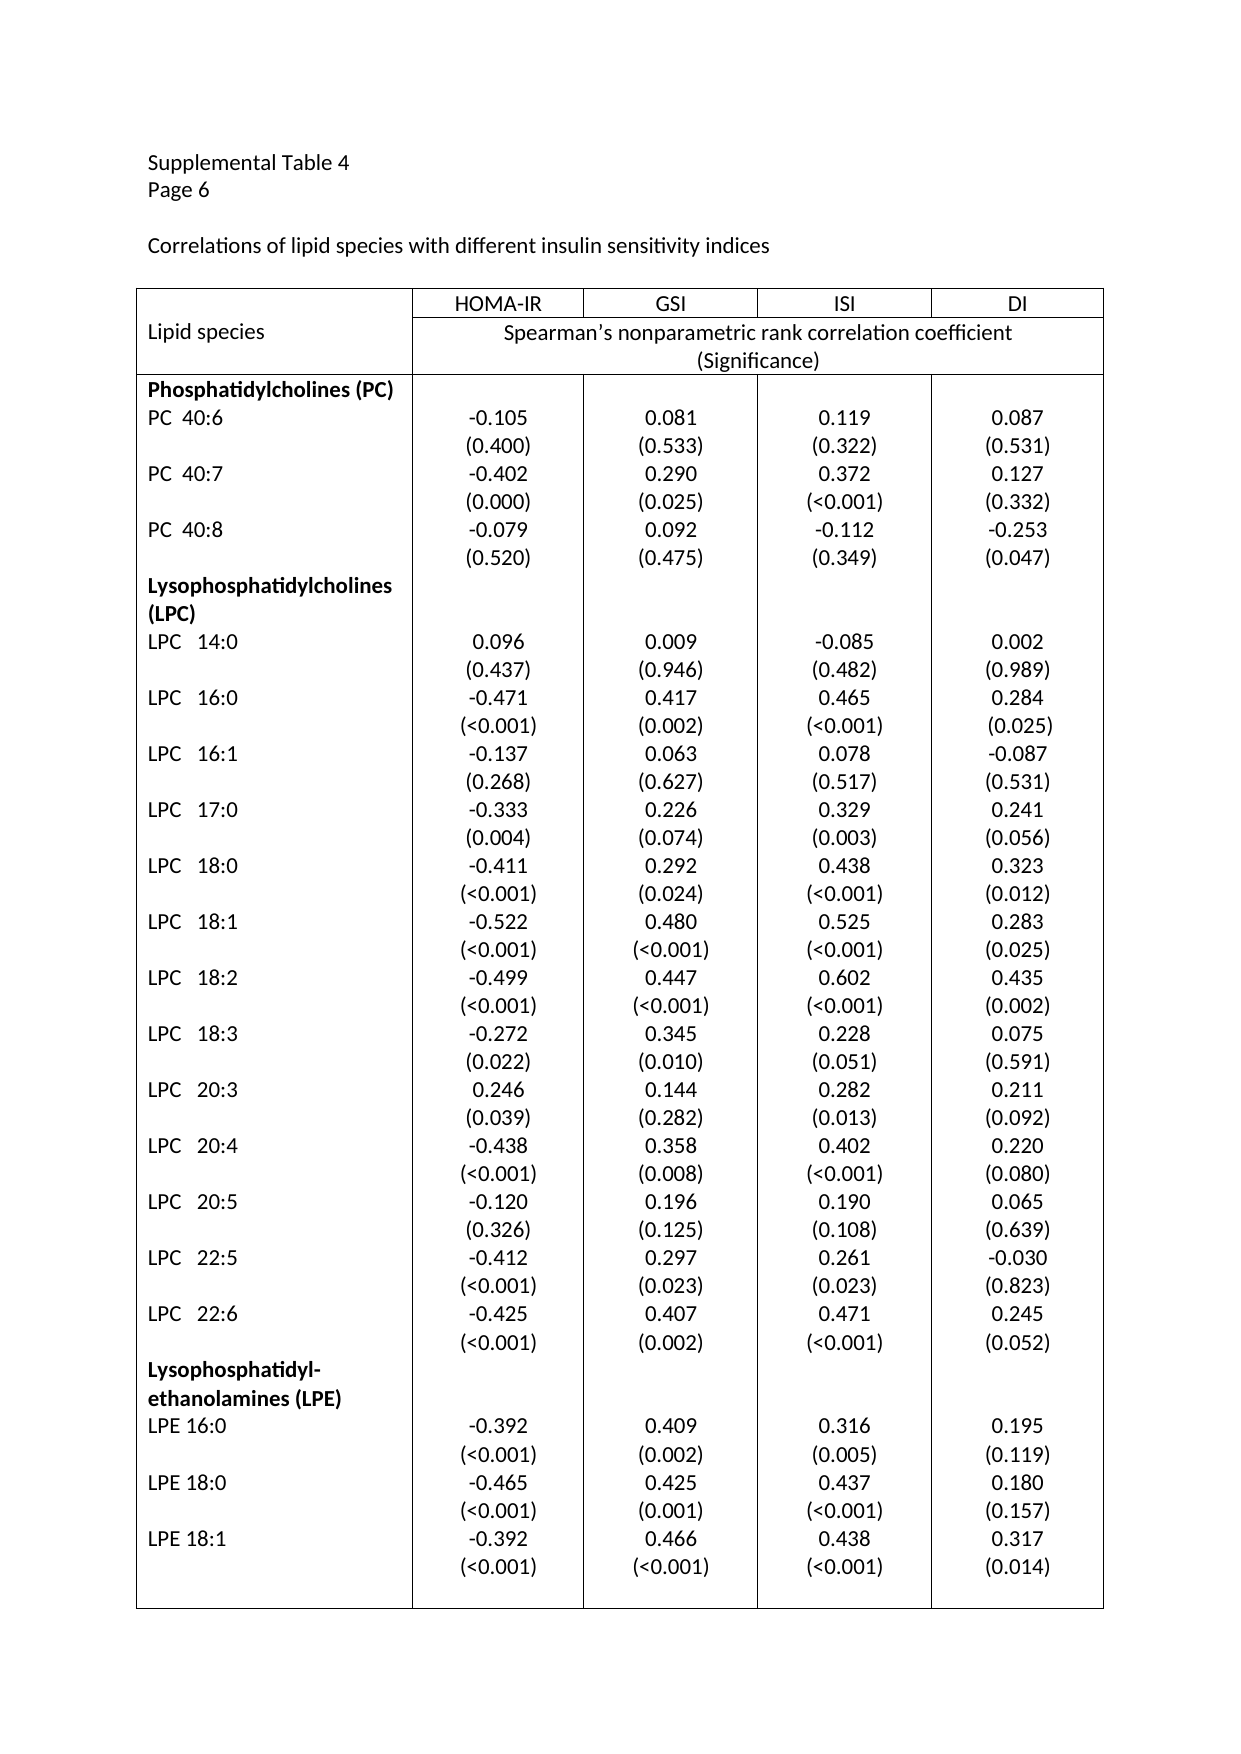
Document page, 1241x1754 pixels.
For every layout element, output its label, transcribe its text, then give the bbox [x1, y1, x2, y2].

table_cell Spearman’s nonparametric rank correlation coefficient (Significance) [413, 318, 1103, 374]
table_cell Phosphatidylcholines (PC) PC 40:6 PC 40:7 PC 40:8 Lysophosphatidylcholines (LPC) LPC 14:0 LPC 16:0 LPC 16:1 LPC 17:0 LPC 18:0 LPC 18:1 LPC 18:2 LPC 18:3 LPC 20:3 LPC 20:4 LPC 20:5 LPC 22:5 LPC 22:6 Lysophosphatidyl- ethanolamines (LPE) LPE 16:0 LPE 18:0 LPE 18:1 [137, 375, 412, 1608]
table_header Lipid species [137, 289, 412, 374]
table_header HOMA-IR [413, 289, 583, 317]
text Correlations of lipid species with different insulin sensitivity indices [148, 232, 1093, 260]
text Page 6 [148, 176, 1093, 204]
table_header DI [932, 289, 1103, 317]
table_header ISI [758, 289, 931, 317]
table_cell 0.081 (0.533) 0.290 (0.025) 0.092 (0.475) 0.009 (0.946) 0.417 (0.002) 0.063 (0.627) 0.226 (0.074) 0.292 (0.024) 0.480 (<0.001) 0.447 (<0.001) 0.345 (0.010) 0.144 (0.282) 0.358 (0.008) 0.196 (0.125) 0.297 (0.023) 0.407 (0.002) 0.409 (0.002) 0.425 (0.001) 0.466 (<0.001) [584, 375, 757, 1608]
table_cell 0.087 (0.531) 0.127 (0.332) -0.253 (0.047) 0.002 (0.989) 0.284 (0.025) -0.087 (0.531) 0.241 (0.056) 0.323 (0.012) 0.283 (0.025) 0.435 (0.002) 0.075 (0.591) 0.211 (0.092) 0.220 (0.080) 0.065 (0.639) -0.030 (0.823) 0.245 (0.052) 0.195 (0.119) 0.180 (0.157) 0.317 (0.014) [932, 375, 1103, 1608]
table_header GSI [584, 289, 757, 317]
table_cell 0.119 (0.322) 0.372 (<0.001) -0.112 (0.349) -0.085 (0.482) 0.465 (<0.001) 0.078 (0.517) 0.329 (0.003) 0.438 (<0.001) 0.525 (<0.001) 0.602 (<0.001) 0.228 (0.051) 0.282 (0.013) 0.402 (<0.001) 0.190 (0.108) 0.261 (0.023) 0.471 (<0.001) 0.316 (0.005) 0.437 (<0.001) 0.438 (<0.001) [758, 375, 931, 1608]
table_cell -0.105 (0.400) -0.402 (0.000) -0.079 (0.520) 0.096 (0.437) -0.471 (<0.001) -0.137 (0.268) -0.333 (0.004) -0.411 (<0.001) -0.522 (<0.001) -0.499 (<0.001) -0.272 (0.022) 0.246 (0.039) -0.438 (<0.001) -0.120 (0.326) -0.412 (<0.001) -0.425 (<0.001) -0.392 (<0.001) -0.465 (<0.001) -0.392 (<0.001) [413, 375, 583, 1608]
text Supplemental Table 4 [148, 148, 1093, 176]
